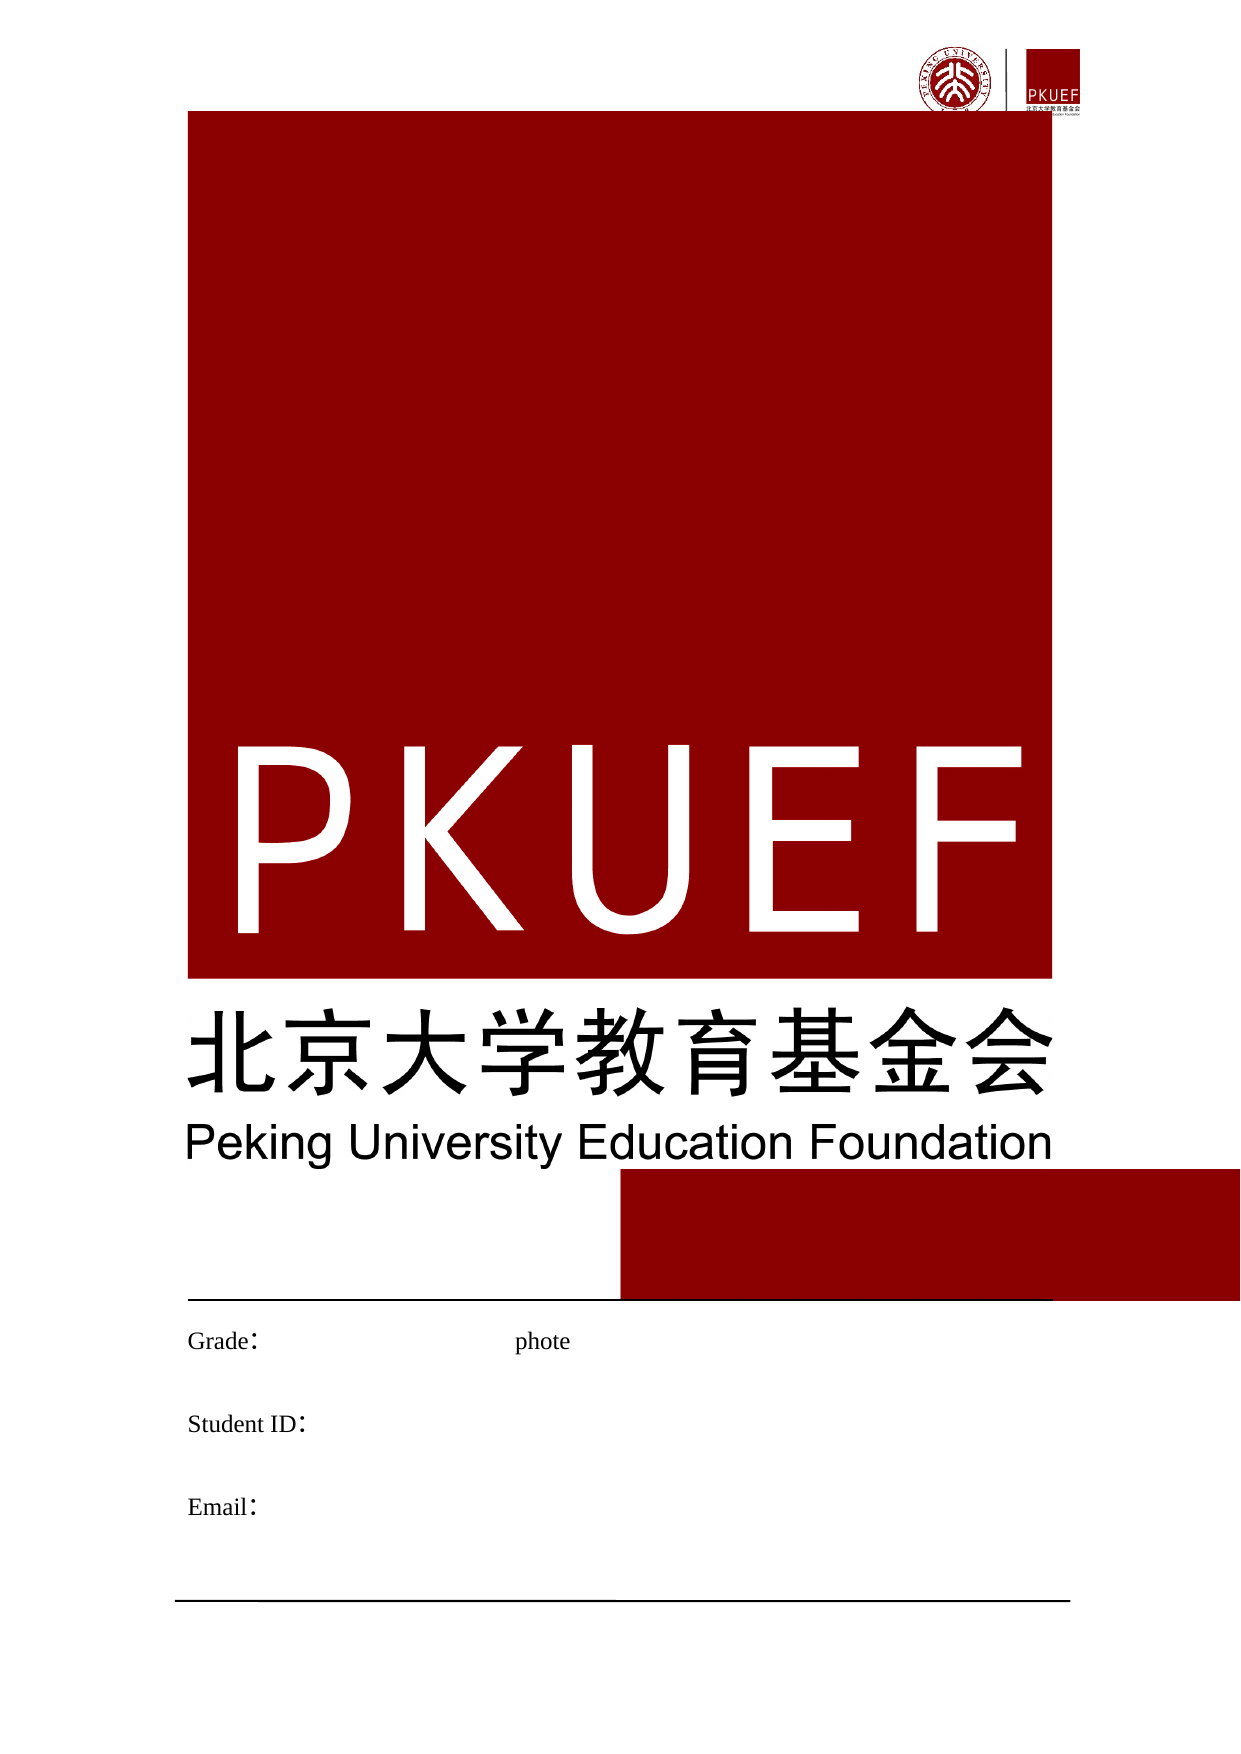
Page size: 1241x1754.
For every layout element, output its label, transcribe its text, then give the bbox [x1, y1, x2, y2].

text Email： [187, 1472, 1053, 1537]
picture [187, 45, 1241, 1301]
text Grade： phote [187, 1306, 1003, 1371]
text Student ID： [187, 1389, 1003, 1454]
